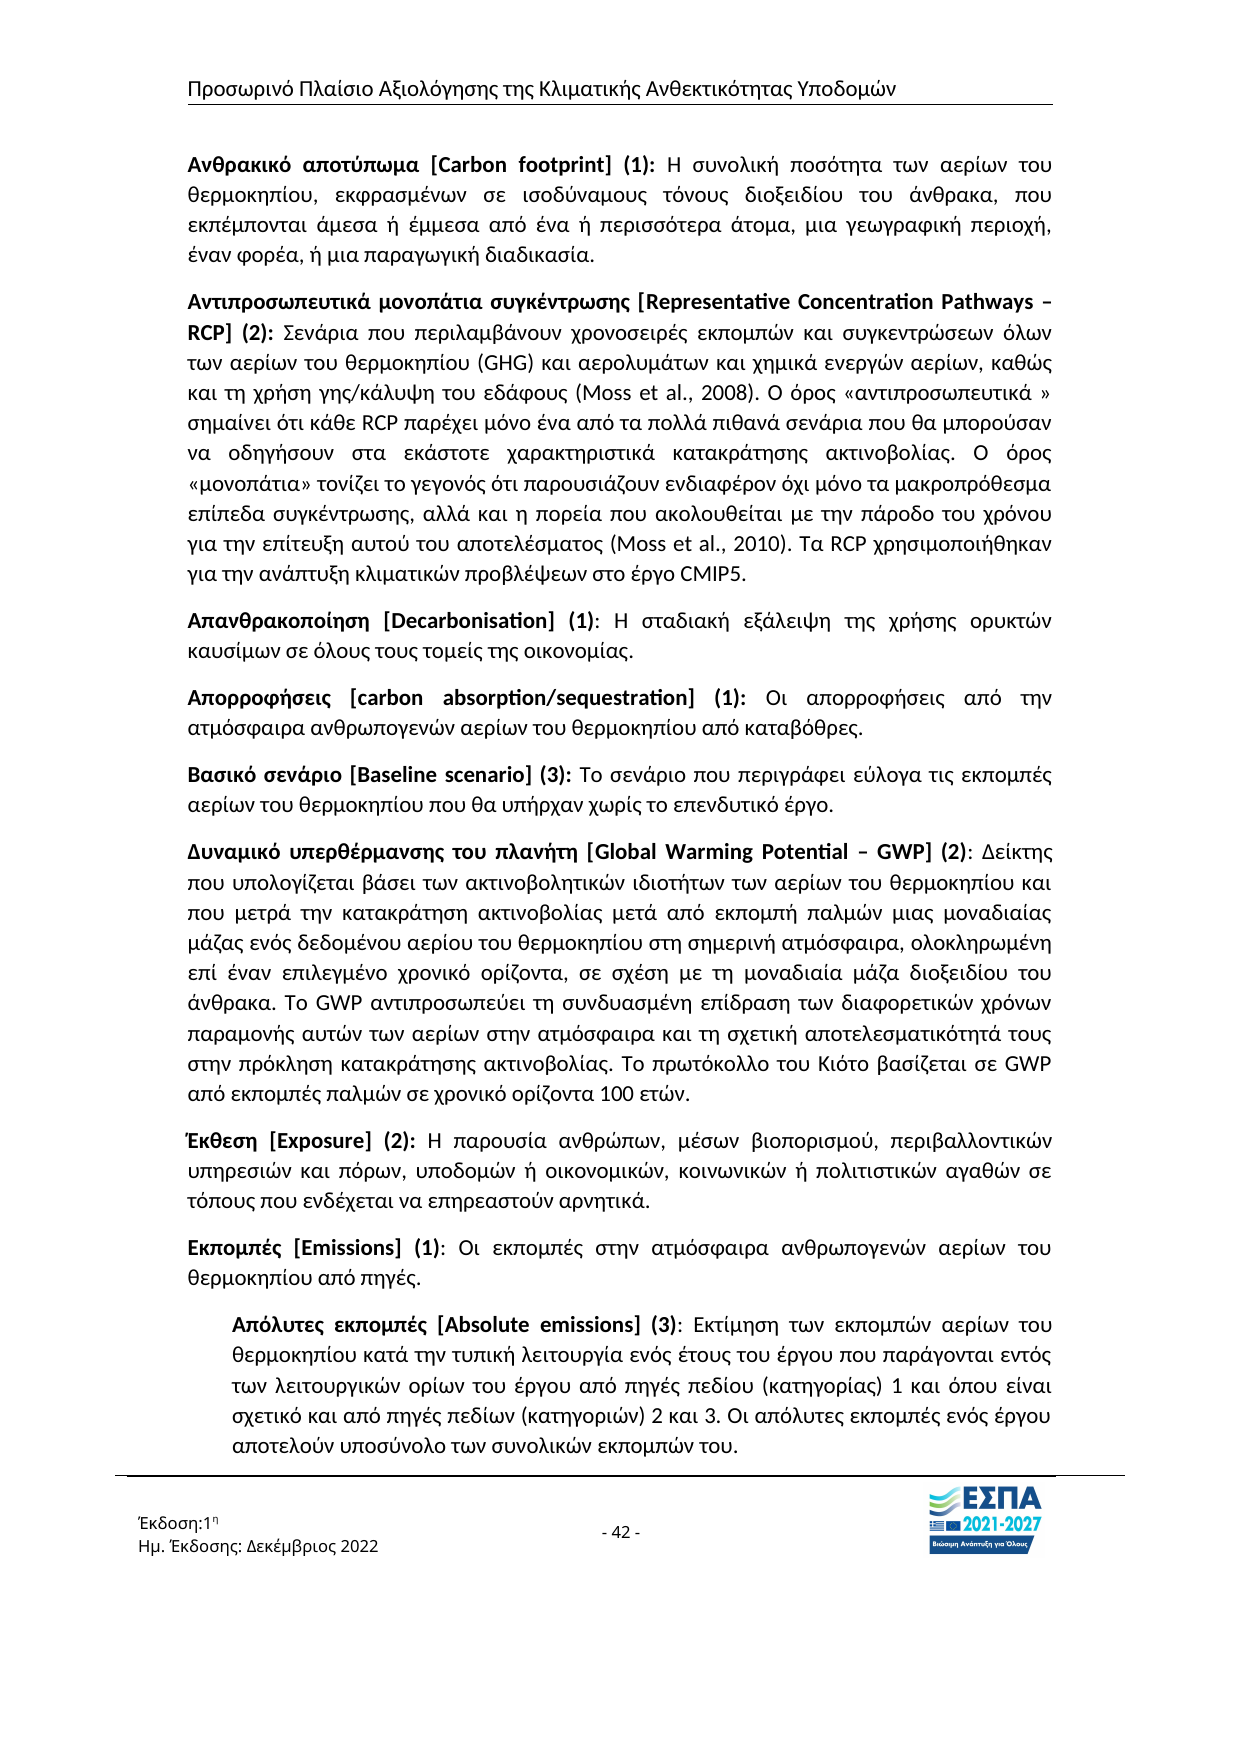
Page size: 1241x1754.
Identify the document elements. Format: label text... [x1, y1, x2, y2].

picture [923, 1482, 1045, 1558]
text Απορροφήσεις [carbon absorption/sequestration] (1): Οι απορροφήσεις από την ατμόσφαιρα ανθρωπογενών αερίων του θερμοκηπίου από καταβόθρες. [187, 683, 1053, 742]
text Αντιπροσωπευτικά μονοπάτια συγκέντρωσης [Representative Concentration Pathways – RCP] (2): Σενάρια που περιλαμβάνουν χρονοσειρές εκπομπών και συγκεντρώσεων όλων των αερίων του θερμοκηπίου (GHG) και αερολυμάτων και χημικά ενεργών αερίων, καθώς και τη χρήση γης/κάλυψη του εδάφους (Moss et al., 2008). Ο όρος «αντιπροσωπευτικά » σημαίνει ότι κάθε RCP παρέχει μόνο ένα από τα πολλά πιθανά σενάρια που θα μπορούσαν να οδηγήσουν στα εκάστοτε χαρακτηριστικά κατακράτησης ακτινοβολίας. Ο όρος «μονοπάτια» τονίζει το γεγονός ότι παρουσιάζουν ενδιαφέρον όχι μόνο τα μακροπρόθεσμα επίπεδα συγκέντρωσης, αλλά και η πορεία που ακολουθείται με την πάροδο του χρόνου για την επίτευξη αυτού του αποτελέσματος (Moss et al., 2010). Τα RCP χρησιμοποιήθηκαν για την ανάπτυξη κλιματικών προβλέψεων στο έργο CMIP5. [187, 287, 1053, 587]
text Απανθρακοποίηση [Decarbonisation] (1): Η σταδιακή εξάλειψη της χρήσης ορυκτών καυσίμων σε όλους τους τομείς της οικονομίας. [187, 606, 1053, 664]
text Εκπομπές [Emissions] (1): Οι εκπομπές στην ατμόσφαιρα ανθρωπογενών αερίων του θερμοκηπίου από πηγές. [187, 1233, 1053, 1292]
text Δυναμικό υπερθέρμανσης του πλανήτη [Global Warming Potential – GWP] (2): Δείκτης που υπολογίζεται βάσει των ακτινοβολητικών ιδιοτήτων των αερίων του θερμοκηπίου και που μετρά την κατακράτηση ακτινοβολίας μετά από εκπομπή παλμών μιας μοναδιαίας μάζας ενός δεδομένου αερίου του θερμοκηπίου στη σημερινή ατμόσφαιρα, ολοκληρωμένη επί έναν επιλεγμένο χρονικό ορίζοντα, σε σχέση με τη μοναδιαία μάζα διοξειδίου του άνθρακα. Το GWP αντιπροσωπεύει τη συνδυασμένη επίδραση των διαφορετικών χρόνων παραμονής αυτών των αερίων στην ατμόσφαιρα και τη σχετική αποτελεσματικότητά τους στην πρόκληση κατακράτησης ακτινοβολίας. Το πρωτόκολλο του Κιότο βασίζεται σε GWP από εκπομπές παλμών σε χρονικό ορίζοντα 100 ετών. [187, 837, 1053, 1107]
text Ανθρακικό αποτύπωμα [Carbon footprint] (1): Η συνολική ποσότητα των αερίων του θερμοκηπίου, εκφρασμένων σε ισοδύναμους τόνους διοξειδίου του άνθρακα, που εκπέμπονται άμεσα ή έμμεσα από ένα ή περισσότερα άτομα, μια γεωγραφική περιοχή, έναν φορέα, ή μια παραγωγική διαδικασία. [187, 150, 1053, 269]
text Απόλυτες εκπομπές [Absolute emissions] (3): Εκτίμηση των εκπομπών αερίων του θερμοκηπίου κατά την τυπική λειτουργία ενός έτους του έργου που παράγονται εντός των λειτουργικών ορίων του έργου από πηγές πεδίου (κατηγορίας) 1 και όπου είναι σχετικό και από πηγές πεδίων (κατηγοριών) 2 και 3. Οι απόλυτες εκπομπές ενός έργου αποτελούν υποσύνολο των συνολικών εκπομπών του. [232, 1310, 1053, 1459]
text Βασικό σενάριο [Baseline scenario] (3): Το σενάριο που περιγράφει εύλογα τις εκπομπές αερίων του θερμοκηπίου που θα υπήρχαν χωρίς το επενδυτικό έργο. [187, 760, 1053, 819]
text Έκθεση [Exposure] (2): Η παρουσία ανθρώπων, μέσων βιοπορισμού, περιβαλλοντικών υπηρεσιών και πόρων, υποδομών ή οικονομικών, κοινωνικών ή πολιτιστικών αγαθών σε τόπους που ενδέχεται να επηρεαστούν αρνητικά. [187, 1126, 1053, 1214]
